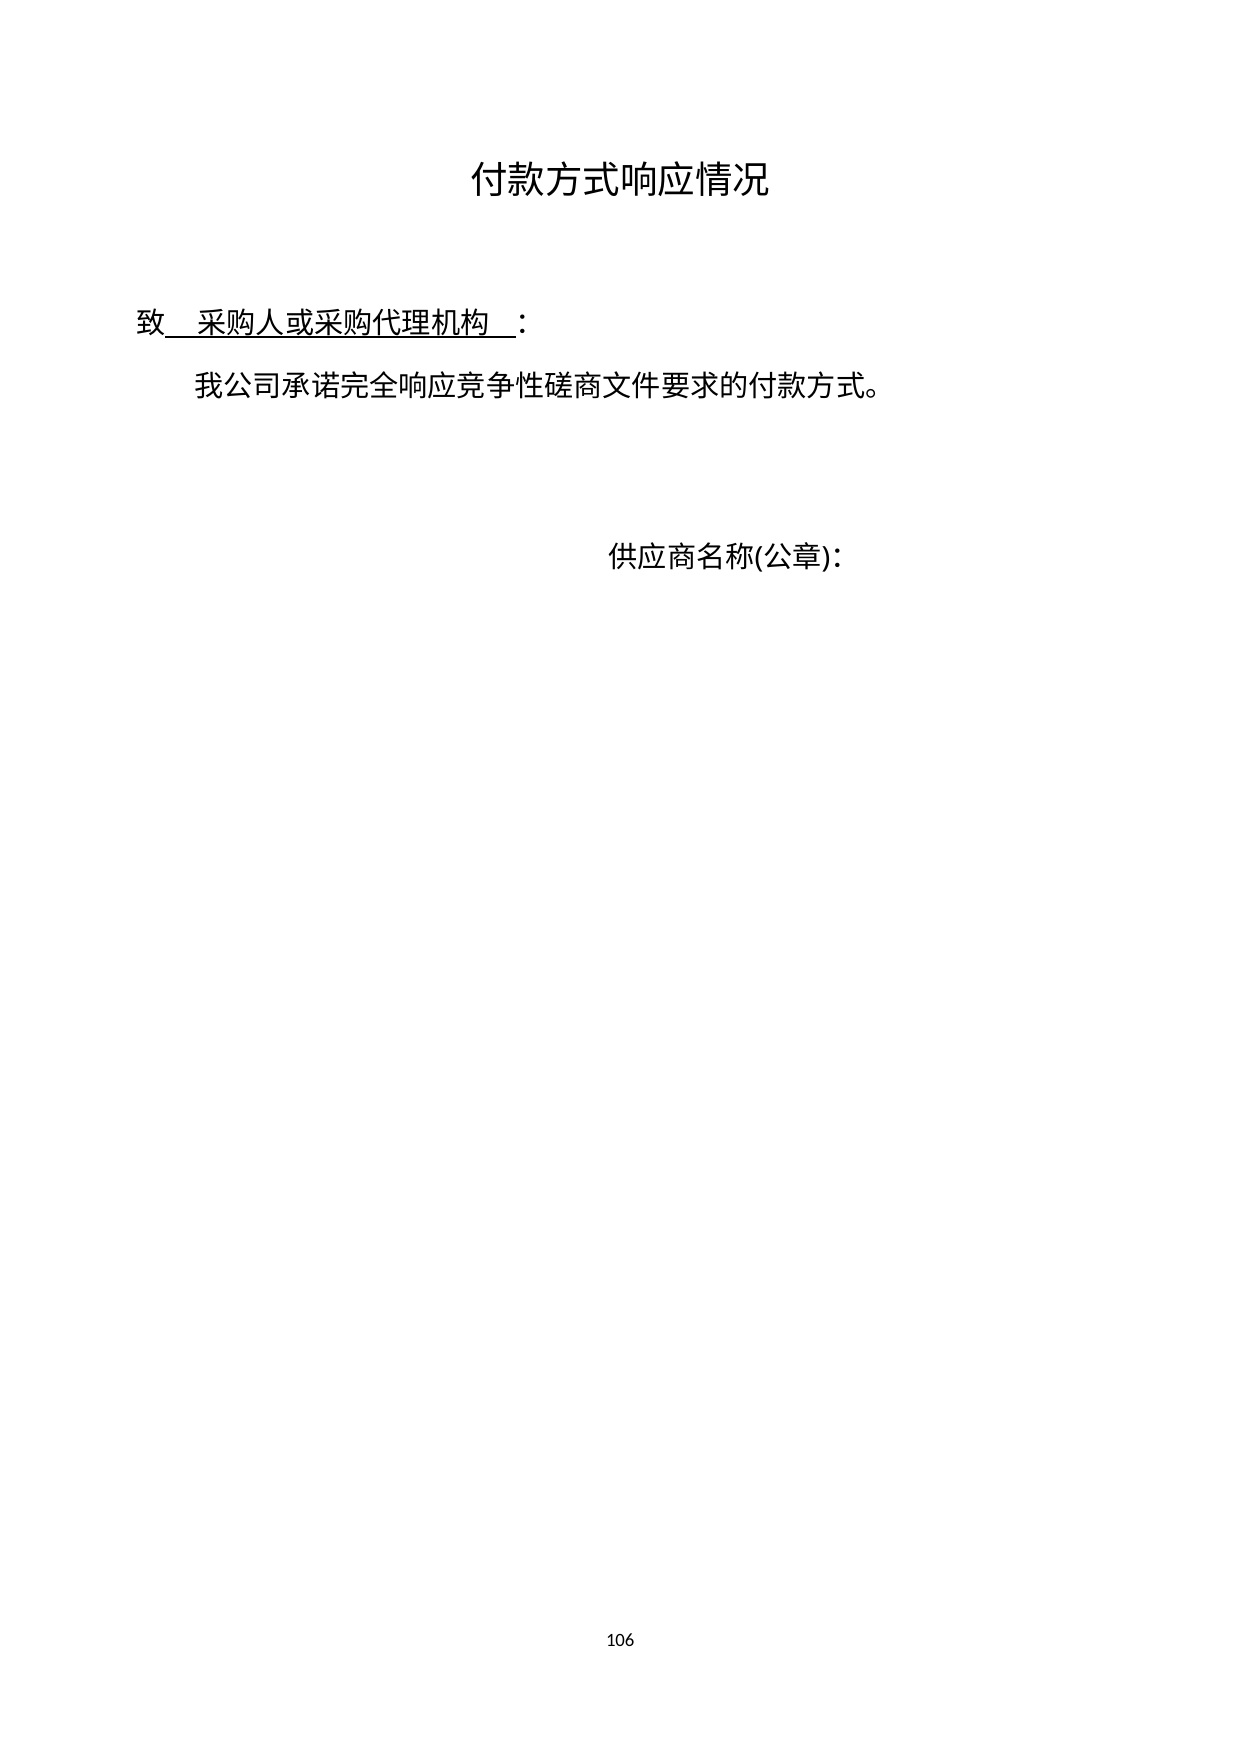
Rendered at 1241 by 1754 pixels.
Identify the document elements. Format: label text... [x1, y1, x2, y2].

text 付款方式响应情况 [136, 150, 1104, 204]
text 我公司承诺完全响应竞争性磋商文件要求的付款方式。 [136, 346, 1104, 409]
text 供应商名称(公章)： [136, 533, 1104, 576]
text 致 采购人或采购代理机构 ： [136, 284, 1104, 346]
